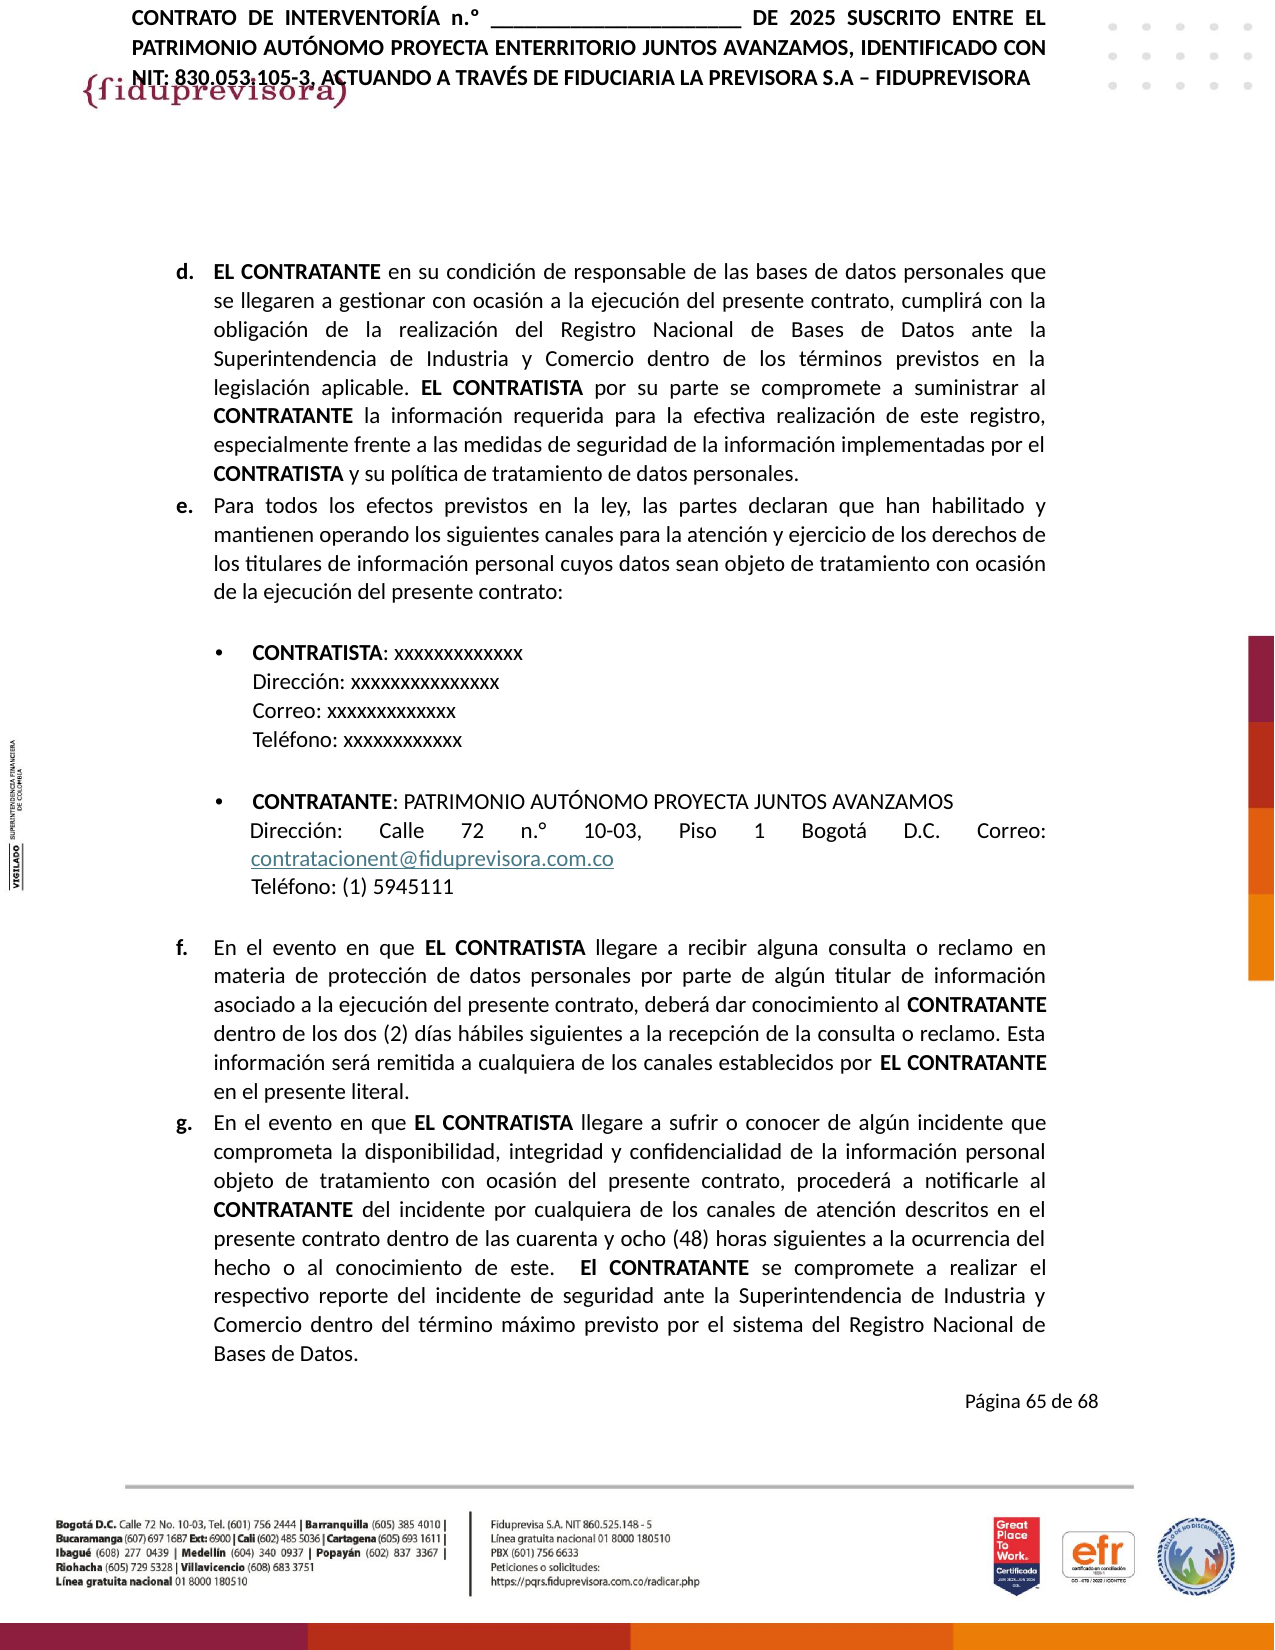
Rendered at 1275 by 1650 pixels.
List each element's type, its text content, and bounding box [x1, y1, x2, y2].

text Dirección: Calle 72 n.° 10-03, Piso 1 Bogotá D.C. Correo: contratacionent@fiduprevisora.com.co [249, 816, 1047, 872]
list CONTRATISTA: xxxxxxxxxxxxx [215, 638, 1047, 666]
list En el evento en que EL CONTRATISTA llegare a recibir alguna consulta o reclamo en materia de protección de datos personales por parte de algún titular de información asociado a la ejecución del presente contrato, deberá dar conocimiento al CONTRATANTE dentro de los dos (2) días hábiles siguientes a la recepción de la consulta o reclamo. Esta información será remitida a cualquiera de los canales establecidos por EL CONTRATANTE en el presente literal. [176, 933, 1047, 1105]
picture [0, 3, 1274, 143]
list CONTRATANTE: PATRIMONIO AUTÓNOMO PROYECTA JUNTOS AVANZAMOS [215, 787, 1047, 815]
text Correo: xxxxxxxxxxxxx [252, 696, 1047, 724]
text Dirección: xxxxxxxxxxxxxxx [252, 667, 1047, 695]
picture [0, 186, 1274, 1650]
list Para todos los efectos previstos en la ley, las partes declaran que han habilitado y mantienen operando los siguientes canales para la atención y ejercicio de los derechos de los titulares de información personal cuyos datos sean objeto de tratamiento con ocasión de la ejecución del presente contrato: [176, 491, 1047, 606]
list EL CONTRATANTE en su condición de responsable de las bases de datos personales que se llegaren a gestionar con ocasión a la ejecución del presente contrato, cumplirá con la obligación de la realización del Registro Nacional de Bases de Datos ante la Superintendencia de Industria y Comercio dentro de los términos previstos en la legislación aplicable. EL CONTRATISTA por su parte se compromete a suministrar al CONTRATANTE la información requerida para la efectiva realización de este registro, especialmente frente a las medidas de seguridad de la información implementadas por el CONTRATISTA y su política de tratamiento de datos personales. [176, 257, 1047, 487]
text Teléfono: xxxxxxxxxxxx [252, 725, 1047, 753]
list En el evento en que EL CONTRATISTA llegare a sufrir o conocer de algún incidente que comprometa la disponibilidad, integridad y confidencialidad de la información personal objeto de tratamiento con ocasión del presente contrato, procederá a notificarle al CONTRATANTE del incidente por cualquiera de los canales de atención descritos en el presente contrato dentro de las cuarenta y ocho (48) horas siguientes a la ocurrencia del hecho o al conocimiento de este. El CONTRATANTE se compromete a realizar el respectivo reporte del incidente de seguridad ante la Superintendencia de Industria y Comercio dentro del término máximo previsto por el sistema del Registro Nacional de Bases de Datos. [176, 1108, 1047, 1367]
text Teléfono: (1) 5945111 [251, 872, 1047, 900]
